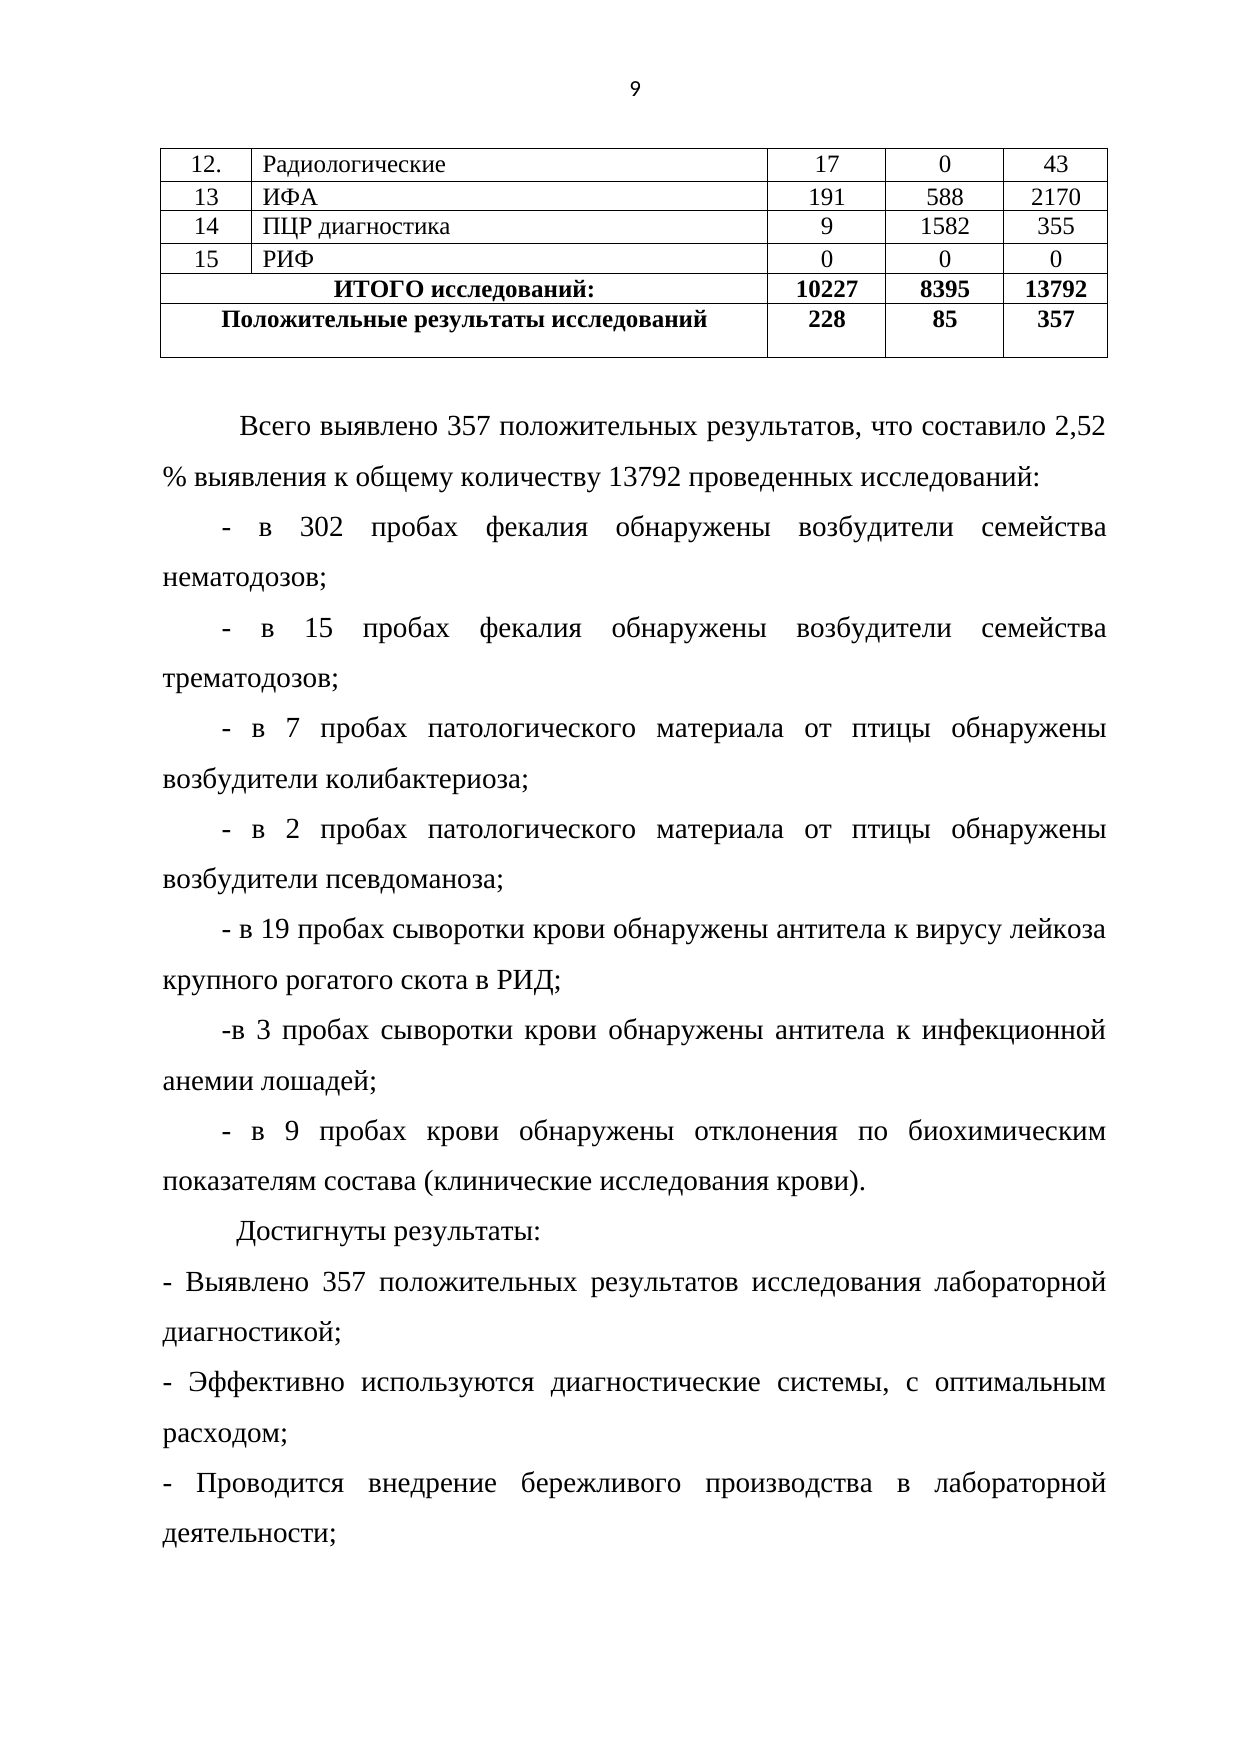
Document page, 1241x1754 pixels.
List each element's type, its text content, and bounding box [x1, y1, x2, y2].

table_cell 43 [1004, 149, 1107, 181]
table_cell 0 [886, 149, 1003, 181]
table_cell 0 [886, 244, 1003, 273]
table_cell 2170 [1004, 182, 1107, 210]
table_cell 85 [886, 304, 1003, 357]
table_cell 191 [768, 182, 885, 210]
text - Эффективно используются диагностические системы, с оптимальным расходом; [162, 1364, 1107, 1448]
table_cell 0 [768, 244, 885, 273]
table_cell ИФА [252, 182, 767, 210]
table_cell 12. [161, 149, 251, 181]
table_cell Положительные результаты исследований [161, 304, 767, 357]
text - в 15 пробах фекалия обнаружены возбудители семейства трематодозов; [162, 610, 1107, 694]
table_cell 9 [768, 211, 885, 243]
table_cell 10227 [768, 274, 885, 303]
table_cell ИТОГО исследований: [161, 274, 767, 303]
text - в 7 пробах патологического материала от птицы обнаружены возбудители колибактериоза; [162, 710, 1107, 794]
table_cell 13 [161, 182, 251, 210]
table_cell 357 [1004, 304, 1107, 357]
text - Проводится внедрение бережливого производства в лабораторной деятельности; [162, 1465, 1107, 1549]
text - Выявлено 357 положительных результатов исследования лабораторной диагностикой; [162, 1264, 1107, 1348]
table_cell 0 [1004, 244, 1107, 273]
table_cell 14 [161, 211, 251, 243]
text - в 302 пробах фекалия обнаружены возбудители семейства нематодозов; [162, 509, 1107, 593]
table_cell Радиологические [252, 149, 767, 181]
table_cell 588 [886, 182, 1003, 210]
text -в 3 пробах сыворотки крови обнаружены антитела к инфекционной анемии лошадей; [162, 1012, 1107, 1096]
table_cell 15 [161, 244, 251, 273]
text - в 19 пробах сыворотки крови обнаружены антитела к вирусу лейкоза крупного рогатого скота в РИД; [162, 912, 1107, 996]
table_cell ПЦР диагностика [252, 211, 767, 243]
table_cell 8395 [886, 274, 1003, 303]
text - в 2 пробах патологического материала от птицы обнаружены возбудители псевдоманоза; [162, 811, 1107, 895]
table_cell 1582 [886, 211, 1003, 243]
table_cell 228 [768, 304, 885, 357]
text - в 9 пробах крови обнаружены отклонения по биохимическим показателям состава (клинические исследования крови). [162, 1113, 1107, 1197]
table_cell 355 [1004, 211, 1107, 243]
table_cell 17 [768, 149, 885, 181]
text Достигнуты результаты: [162, 1213, 1107, 1247]
table_cell РИФ [252, 244, 767, 273]
table_cell 13792 [1004, 274, 1107, 303]
text Всего выявлено 357 положительных результатов, что составило 2,52 % выявления к общему количеству 13792 проведенных исследований: [162, 408, 1107, 492]
